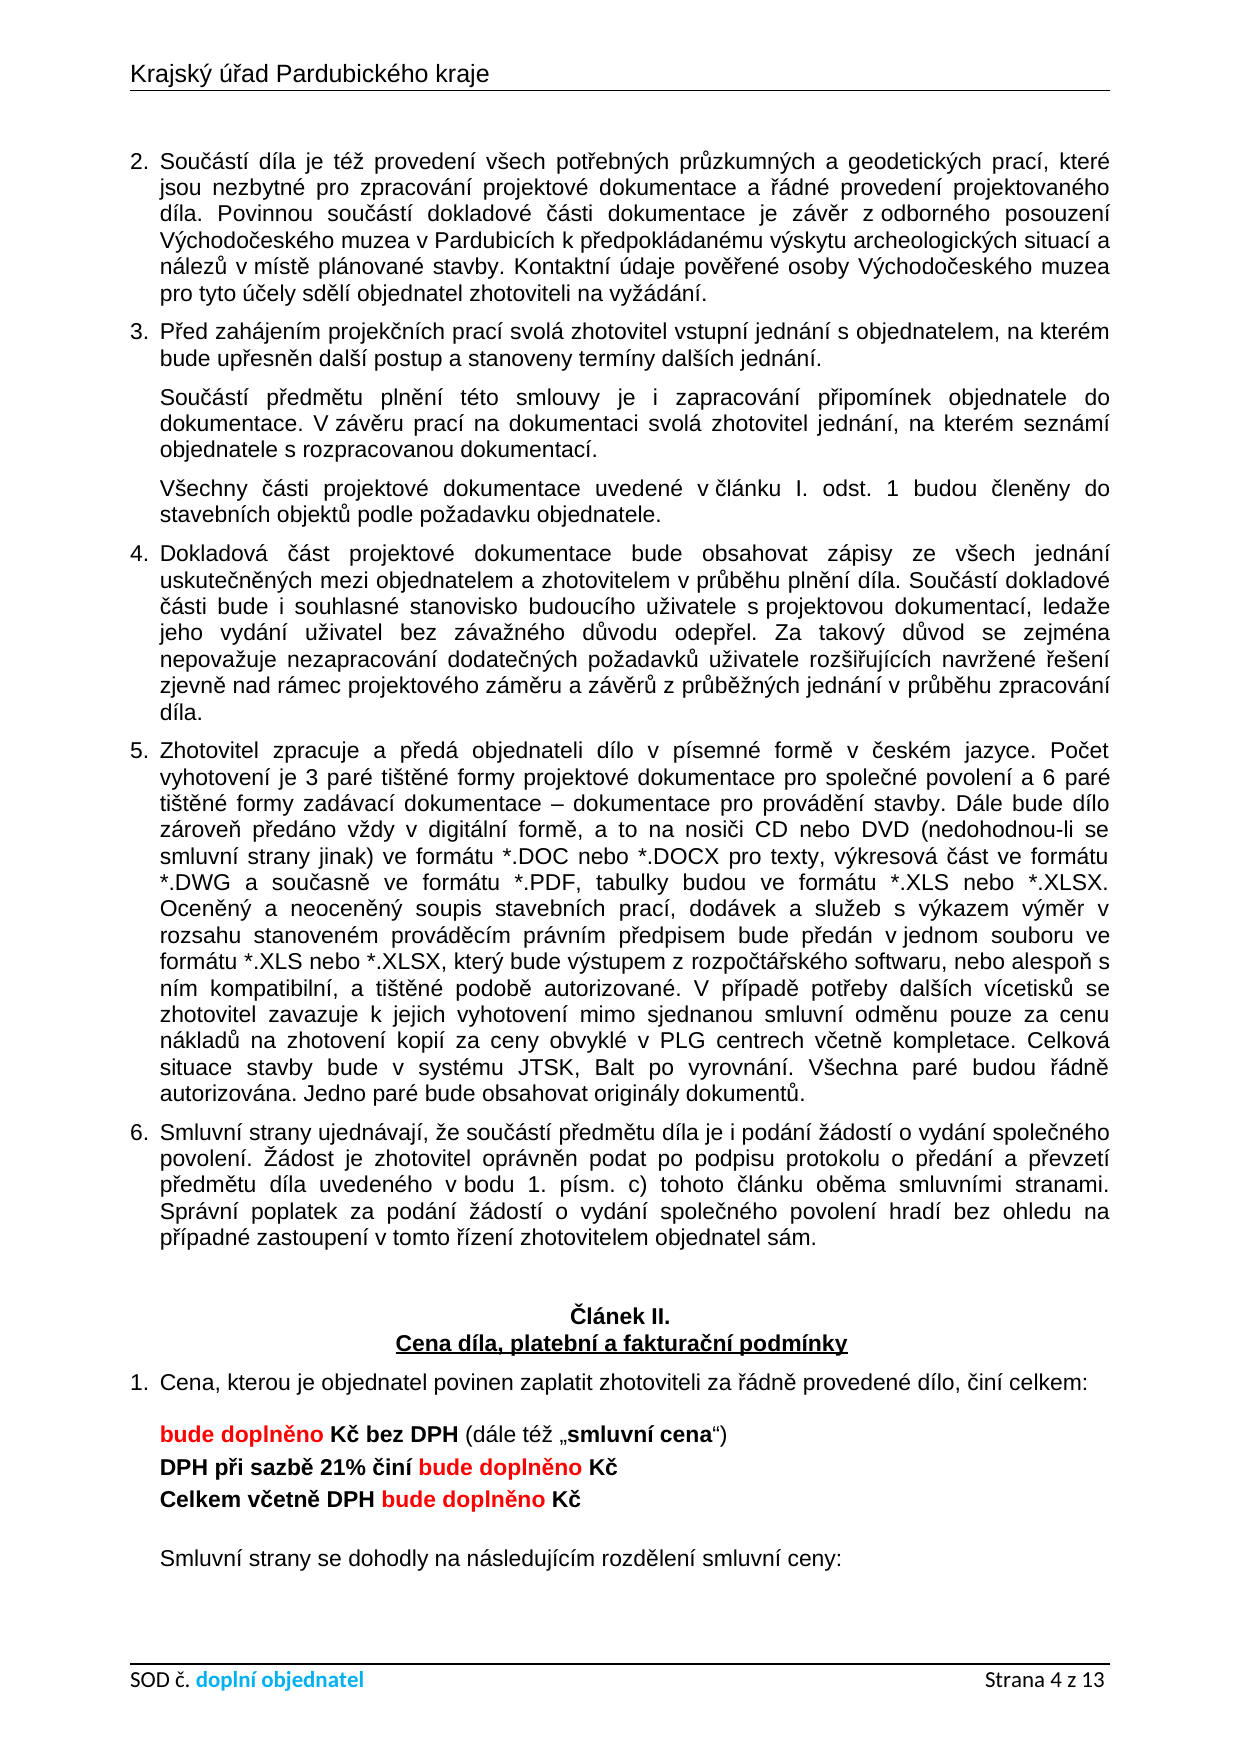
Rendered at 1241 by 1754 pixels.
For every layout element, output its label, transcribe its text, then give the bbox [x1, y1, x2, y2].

text bude doplněno Kč bez DPH (dále též „smluvní cena“) [159, 1421, 1110, 1447]
text Cena díla, platební a fakturační podmínky [130, 1329, 1113, 1356]
text DPH při sazbě 21% činí bude doplněno Kč [159, 1454, 1110, 1480]
text Smluvní strany se dohodly na následujícím rozdělení smluvní ceny: [159, 1545, 1111, 1572]
list Smluvní strany ujednávají, že součástí předmětu díla je i podání žádostí o vydání společného povolení. Žádost je zhotovitel oprávněn podat po podpisu protokolu o předání a převzetí předmětu díla uvedeného v bodu 1. písm. c) tohoto článku oběma smluvními stranami. Správní poplatek za podání žádostí o vydání společného povolení hradí bez ohledu na případné zastoupení v tomto řízení zhotovitelem objednatel sám. [130, 1119, 1110, 1251]
text Všechny části projektové dokumentace uvedené v článku I. odst. 1 budou členěny do stavebních objektů podle požadavku objednatele. [159, 475, 1110, 528]
list Cena, kterou je objednatel povinen zaplatit zhotoviteli za řádně provedené dílo, činí celkem: [130, 1368, 1111, 1395]
text Součástí předmětu plnění této smlouvy je i zapracování připomínek objednatele do dokumentace. V závěru prací na dokumentaci svolá zhotovitel jednání, na kterém seznámí objednatele s rozpracovanou dokumentací. [159, 383, 1110, 463]
list Dokladová část projektové dokumentace bude obsahovat zápisy ze všech jednání uskutečněných mezi objednatelem a zhotovitelem v průběhu plnění díla. Součástí dokladové části bude i souhlasné stanovisko budoucího uživatele s projektovou dokumentací, ledaže jeho vydání uživatel bez závažného důvodu odepřel. Za takový důvod se zejména nepovažuje nezapracování dodatečných požadavků uživatele rozšiřujících navržené řešení zjevně nad rámec projektového záměru a závěrů z průběžných jednání v průběhu zpracování díla. [130, 540, 1110, 725]
list Součástí díla je též provedení všech potřebných průzkumných a geodetických prací, které jsou nezbytné pro zpracování projektové dokumentace a řádné provedení projektovaného díla. Povinnou součástí dokladové části dokumentace je závěr z odborného posouzení Východočeského muzea v Pardubicích k předpokládanému výskytu archeologických situací a nálezů v místě plánované stavby. Kontaktní údaje pověřené osoby Východočeského muzea pro tyto účely sdělí objednatel zhotoviteli na vyžádání. [130, 148, 1110, 306]
text Článek II. [130, 1303, 1110, 1329]
list Zhotovitel zpracuje a předá objednateli dílo v písemné formě v českém jazyce. Počet vyhotovení je 3 paré tištěné formy projektové dokumentace pro společné povolení a 6 paré tištěné formy zadávací dokumentace – dokumentace pro provádění stavby. Dále bude dílo zároveň předáno vždy v digitální formě, a to na nosiči CD nebo DVD (nedohodnou-li se smluvní strany jinak) ve formátu *.DOC nebo *.DOCX pro texty, výkresová část ve formátu *.DWG a současně ve formátu *.PDF, tabulky budou ve formátu *.XLS nebo *.XLSX. Oceněný a neoceněný soupis stavebních prací, dodávek a služeb s výkazem výměr v rozsahu stanoveném prováděcím právním předpisem bude předán v jednom souboru ve formátu *.XLS nebo *.XLSX, který bude výstupem z rozpočtářského softwaru, nebo alespoň s ním kompatibilní, a tištěné podobě autorizované. V případě potřeby dalších vícetisků se zhotovitel zavazuje k jejich vyhotovení mimo sjednanou smluvní odměnu pouze za cenu nákladů na zhotovení kopií za ceny obvyklé v PLG centrech včetně kompletace. Celková situace stavby bude v systému JTSK, Balt po vyrovnání. Všechna paré budou řádně autorizována. Jedno paré bude obsahovat originály dokumentů. [130, 737, 1110, 1106]
text Celkem včetně DPH bude doplněno Kč [159, 1486, 1110, 1513]
list Před zahájením projekčních prací svolá zhotovitel vstupní jednání s objednatelem, na kterém bude upřesněn další postup a stanoveny termíny dalších jednání. [130, 318, 1110, 371]
